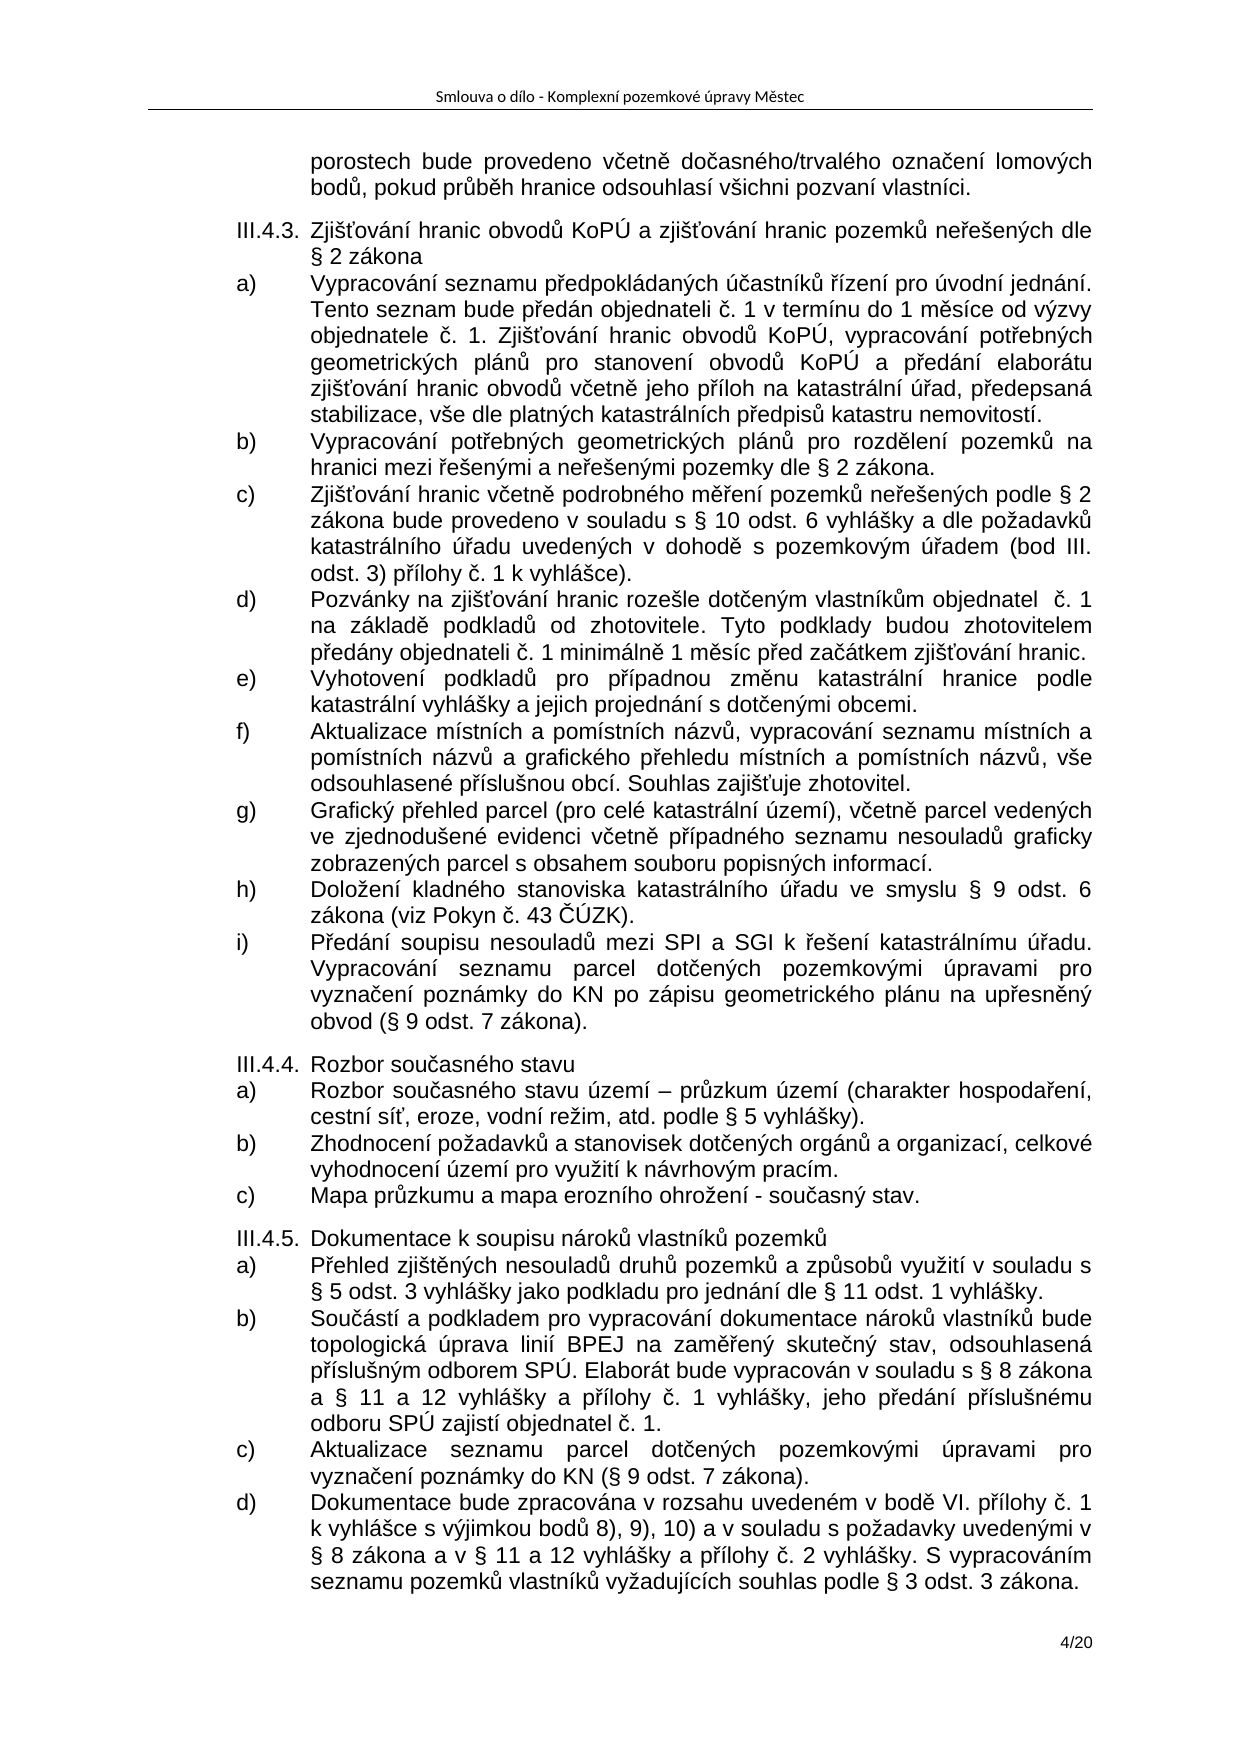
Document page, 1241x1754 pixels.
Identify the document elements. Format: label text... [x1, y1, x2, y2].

text Dokumentace k soupisu nároků vlastníků pozemků [236, 1225, 1093, 1252]
text Vypracování seznamu předpokládaných účastníků řízení pro úvodní jednání. Tento seznam bude předán objednateli č. 1 v termínu do 1 měsíce od výzvy objednatele č. 1. Zjišťování hranic obvodů KoPÚ, vypracování potřebných geometrických plánů pro stanovení obvodů KoPÚ a předání elaborátu zjišťování hranic obvodů včetně jeho příloh na katastrální úřad, předepsaná stabilizace, vše dle platných katastrálních předpisů katastru nemovitostí. [236, 270, 1093, 428]
text Přehled zjištěných nesouladů druhů pozemků a způsobů využití v souladu s § 5 odst. 3 vyhlášky jako podkladu pro jednání dle § 11 odst. 1 vyhlášky. [236, 1252, 1093, 1304]
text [236, 148, 1093, 200]
text Doložení kladného stanoviska katastrálního úřadu ve smyslu § 9 odst. 6 zákona (viz Pokyn č. 43 ČÚZK). [236, 876, 1093, 928]
text Zhodnocení požadavků a stanovisek dotčených orgánů a organizací, celkové vyhodnocení území pro využití k návrhovým pracím. [236, 1130, 1093, 1182]
text Součástí a podkladem pro vypracování dokumentace nároků vlastníků bude topologická úprava linií BPEJ na zaměřený skutečný stav, odsouhlasená příslušným odborem SPÚ. Elaborát bude vypracován v souladu s § 8 zákona a § 11 a 12 vyhlášky a přílohy č. 1 vyhlášky, jeho předání příslušnému odboru SPÚ zajistí objednatel č. 1. [236, 1304, 1093, 1436]
text Grafický přehled parcel (pro celé katastrální území), včetně parcel vedených ve zjednodušené evidenci včetně případného seznamu nesouladů graficky zobrazených parcel s obsahem souboru popisných informací. [236, 797, 1093, 876]
text Rozbor současného stavu území – průzkum území (charakter hospodaření, cestní síť, eroze, vodní režim, atd. podle § 5 vyhlášky). [236, 1077, 1093, 1130]
text Vypracování potřebných geometrických plánů pro rozdělení pozemků na hranici mezi řešenými a neřešenými pozemky dle § 2 zákona. [236, 428, 1093, 481]
text Rozbor současného stavu [236, 1051, 1093, 1077]
text Zjišťování hranic včetně podrobného měření pozemků neřešených podle § 2 zákona bude provedeno v souladu s § 10 odst. 6 vyhlášky a dle požadavků katastrálního úřadu uvedených v dohodě s pozemkovým úřadem (bod III. odst. 3) přílohy č. 1 k vyhlášce). [236, 481, 1093, 586]
text Vyhotovení podkladů pro případnou změnu katastrální hranice podle katastrální vyhlášky a jejich projednání s dotčenými obcemi. [236, 665, 1093, 718]
text Pozvánky na zjišťování hranic rozešle dotčeným vlastníkům objednatel č. 1 na základě podkladů od zhotovitele. Tyto podklady budou zhotovitelem předány objednateli č. 1 minimálně 1 měsíc před začátkem zjišťování hranic. [236, 586, 1093, 665]
text Aktualizace místních a pomístních názvů, vypracování seznamu místních a pomístních názvů a grafického přehledu místních a pomístních názvů, vše odsouhlasené příslušnou obcí. Souhlas zajišťuje zhotovitel. [236, 718, 1093, 797]
text Mapa průzkumu a mapa erozního ohrožení - současný stav. [236, 1182, 1093, 1209]
text Dokumentace bude zpracována v rozsahu uvedeném v bodě VI. přílohy č. 1 k vyhlášce s výjimkou bodů 8), 9), 10) a v souladu s požadavky uvedenými v § 8 zákona a v § 11 a 12 vyhlášky a přílohy č. 2 vyhlášky. S vypracováním seznamu pozemků vlastníků vyžadujících souhlas podle § 3 odst. 3 zákona. [236, 1489, 1093, 1594]
text Zjišťování hranic obvodů KoPÚ a zjišťování hranic pozemků neřešených dle § 2 zákona [236, 217, 1093, 270]
text Aktualizace seznamu parcel dotčených pozemkovými úpravami pro vyznačení poznámky do KN (§ 9 odst. 7 zákona). [236, 1436, 1093, 1489]
text Předání soupisu nesouladů mezi SPI a SGI k řešení katastrálnímu úřadu. Vypracování seznamu parcel dotčených pozemkovými úpravami pro vyznačení poznámky do KN po zápisu geometrického plánu na upřesněný obvod (§ 9 odst. 7 zákona). [236, 928, 1093, 1034]
